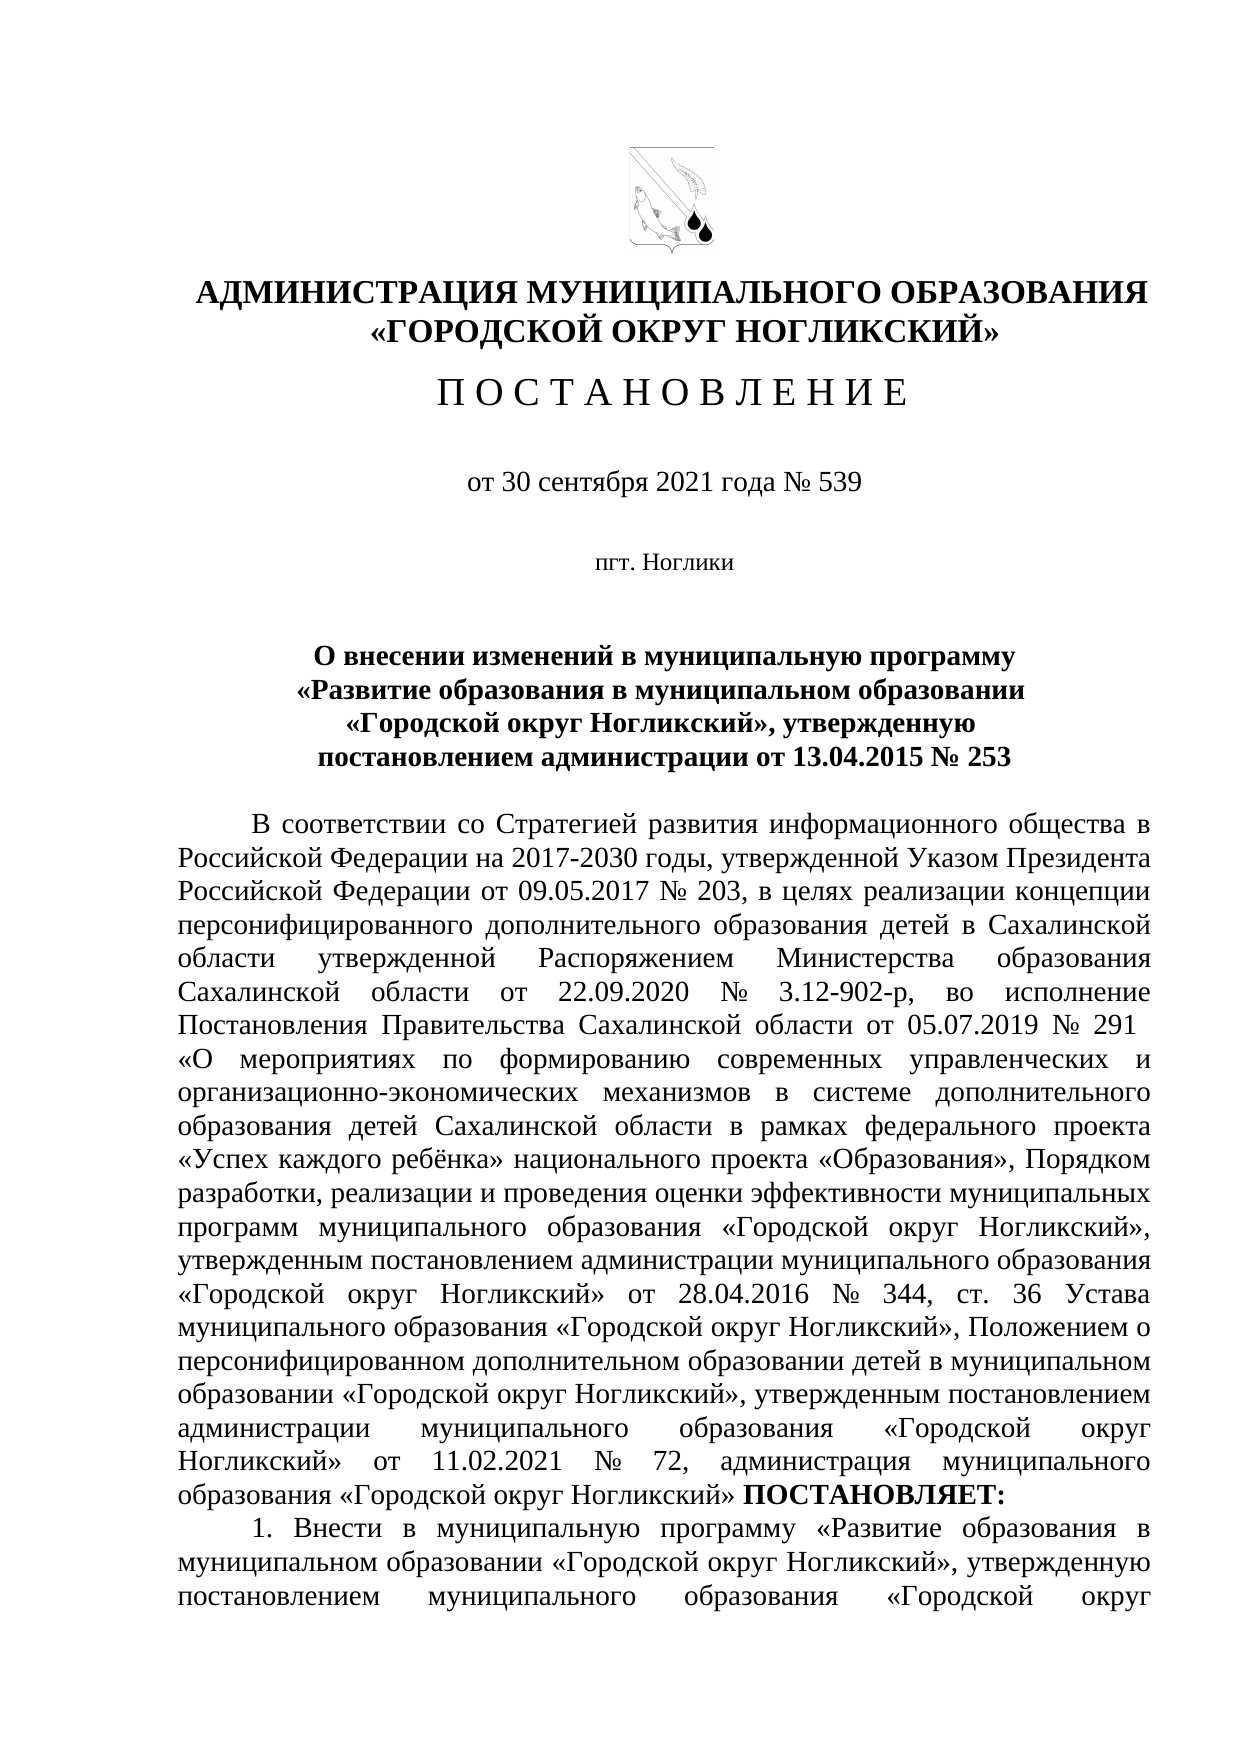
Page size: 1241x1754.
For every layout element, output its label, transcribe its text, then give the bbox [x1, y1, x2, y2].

text «Развитие образования в муниципальном образовании «Городской округ Ногликский», утвержденную постановлением администрации от 13.04.2015 № 253 [177, 672, 1152, 773]
picture [629, 147, 714, 254]
table_header АДМИНИСТРАЦИЯ МУНИЦИПАЛЬНОГО ОБРАЗОВАНИЯ «ГОРОДСКОЙ ОКРУГ НОГЛИКСКИЙ» П О С Т А Н О В Л Е Н И Е [177, 148, 1167, 414]
text от № [177, 464, 1152, 497]
text пгт. Ноглики [177, 547, 1152, 576]
text В соответствии со Стратегией развития информационного общества в Российской Федерации на 2017-2030 годы, утвержденной Указом Президента Российской Федерации от 09.05.2017 № 203, в целях реализации концепции персонифицированного дополнительного образования детей в Сахалинской области утвержденной Распоряжением Министерства образования Сахалинской области от 22.09.2020 № 3.12-902-р, во исполнение Постановления Правительства Сахалинской области от 05.07.2019 № 291 «О мероприятиях по формированию современных управленческих и организационно-экономических механизмов в системе дополнительного образования детей Сахалинской области в рамках федерального проекта «Успех каждого ребёнка» национального проекта «Образования», Порядком разработки, реализации и проведения оценки эффективности муниципальных программ муниципального образования «Городской округ Ногликский», утвержденным постановлением администрации муниципального образования «Городской округ Ногликский» от 28.04.2016 № 344, ст. 36 Устава муниципального образования «Городской округ Ногликский», Положением о персонифицированном дополнительном образовании детей в муниципальном образовании «Городской округ Ногликский», утвержденным постановлением администрации муниципального образования «Городской округ Ногликский» от 11.02.2021 № 72, администрация муниципального образования «Городской округ Ногликский» ПОСТАНОВЛЯЕТ: [177, 806, 1152, 1511]
text О внесении изменений в муниципальную программу [177, 638, 1152, 672]
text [177, 1511, 1152, 1611]
